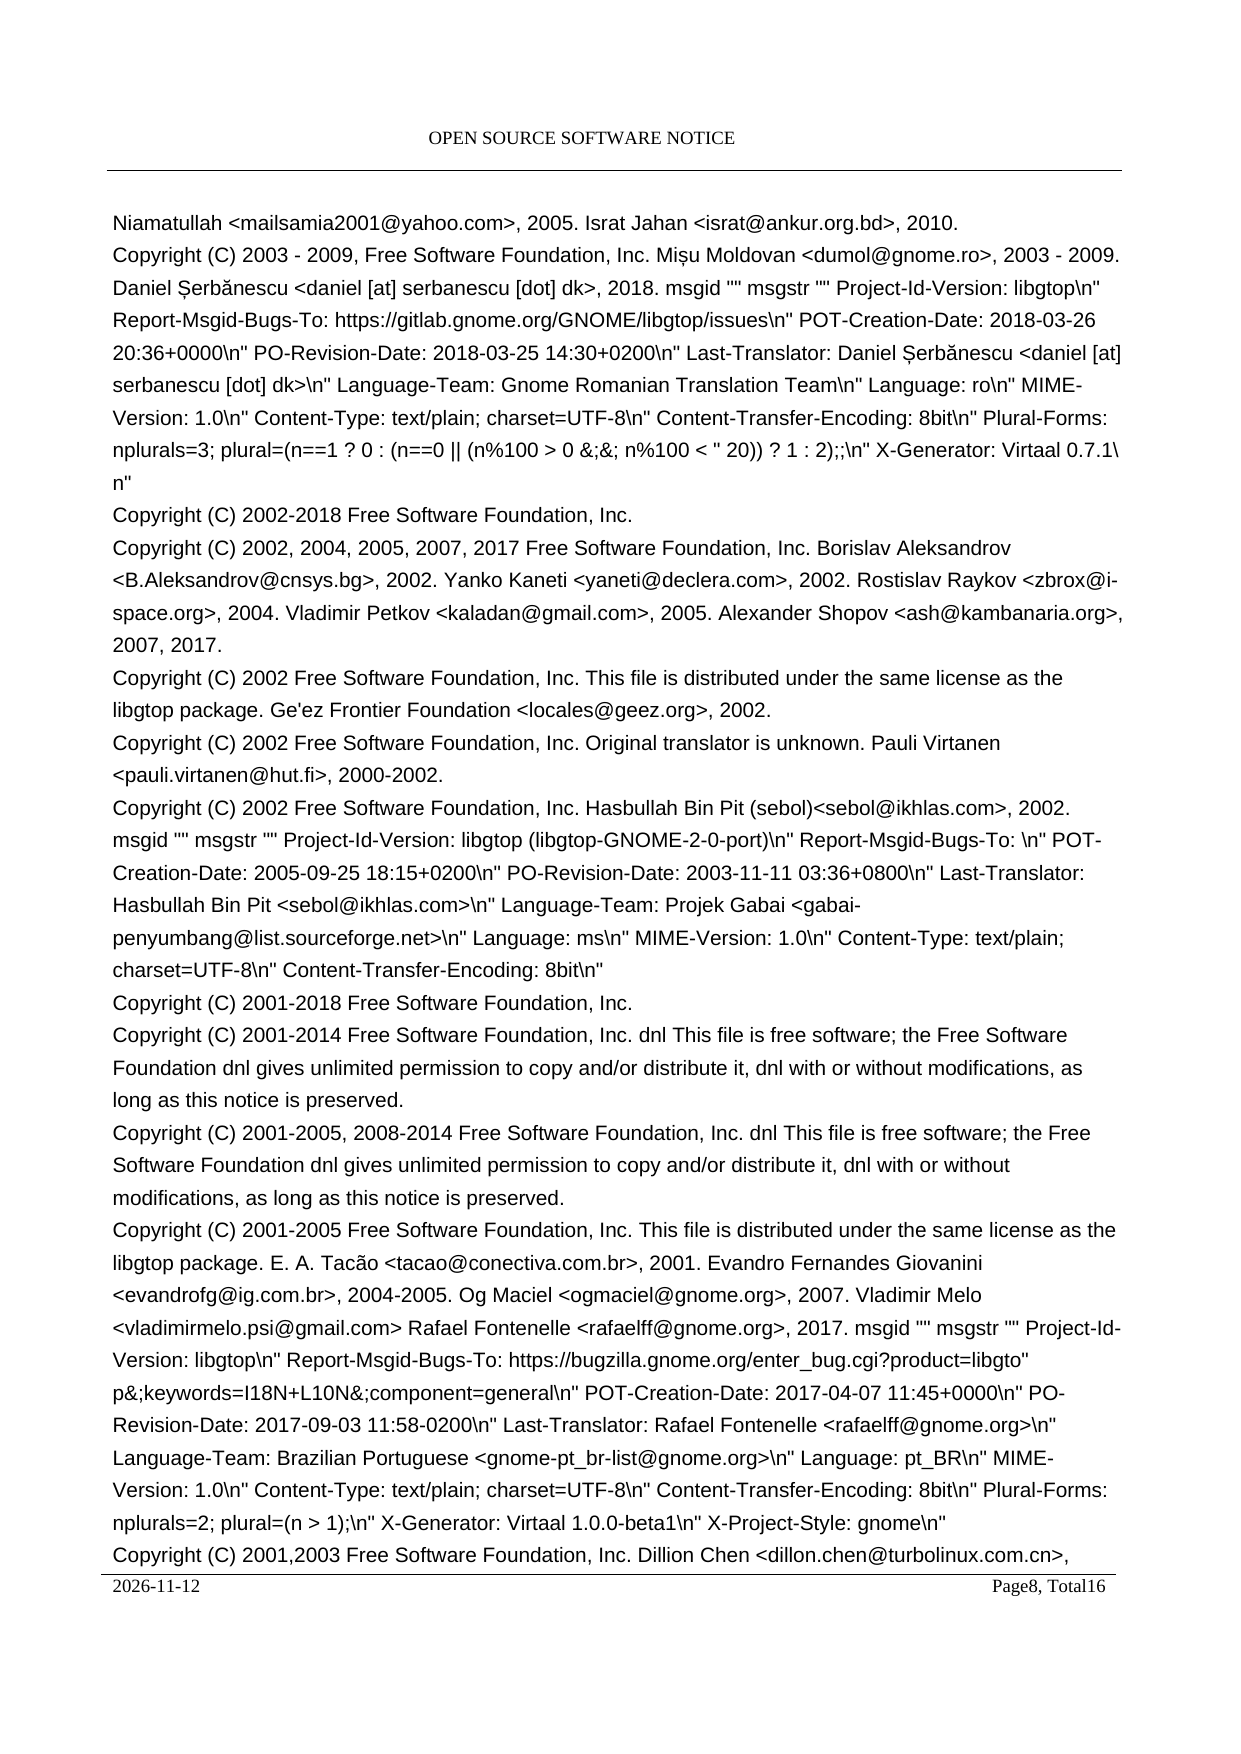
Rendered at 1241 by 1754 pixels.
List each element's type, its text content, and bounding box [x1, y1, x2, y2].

text Copyright (C) 2002, 2004, 2005, 2007, 2017 Free Software Foundation, Inc. Borislav Aleksandrov <B.Aleksandrov@cnsys.bg>, 2002. Yanko Kaneti <yaneti@declera.com>, 2002. Rostislav Raykov <zbrox@i-space.org>, 2004. Vladimir Petkov <kaladan@gmail.com>, 2005. Alexander Shopov <ash@kambanaria.org>, 2007, 2017. [112, 531, 1128, 661]
text Copyright (C) 2001-2005, 2008-2014 Free Software Foundation, Inc. dnl This file is free software; the Free Software Foundation dnl gives unlimited permission to copy and/or distribute it, dnl with or without modifications, as long as this notice is preserved. [112, 1116, 1128, 1214]
text Copyright (C) 2002 Free Software Foundation, Inc. Original translator is unknown. Pauli Virtanen <pauli.virtanen@hut.fi>, 2000-2002. [112, 726, 1128, 791]
text Copyright (C) 2003 - 2009, Free Software Foundation, Inc. Mișu Moldovan <dumol@gnome.ro>, 2003 - 2009. Daniel Șerbănescu <daniel [at] serbanescu [dot] dk>, 2018. msgid "" msgstr "" Project-Id-Version: libgtop\n" Report-Msgid-Bugs-To: https://gitlab.gnome.org/GNOME/libgtop/issues\n" POT-Creation-Date: 2018-03-26 20:36+0000\n" PO-Revision-Date: 2018-03-25 14:30+0200\n" Last-Translator: Daniel Șerbănescu <daniel [at] serbanescu [dot] dk>\n" Language-Team: Gnome Romanian Translation Team\n" Language: ro\n" MIME-Version: 1.0\n" Content-Type: text/plain; charset=UTF-8\n" Content-Transfer-Encoding: 8bit\n" Plural-Forms: nplurals=3; plural=(n==1 ? 0 : (n==0 || (n%100 > 0 &;&; n%100 < " 20)) ? 1 : 2);;\n" X-Generator: Virtaal 0.7.1\n" [112, 239, 1128, 499]
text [112, 1539, 1128, 1571]
text Copyright (C) 2001-2014 Free Software Foundation, Inc. dnl This file is free software; the Free Software Foundation dnl gives unlimited permission to copy and/or distribute it, dnl with or without modifications, as long as this notice is preserved. [112, 1019, 1128, 1116]
text Copyright (C) 2002-2018 Free Software Foundation, Inc. [112, 499, 1128, 531]
text Copyright (C) 2001-2018 Free Software Foundation, Inc. [112, 986, 1128, 1019]
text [112, 206, 1128, 239]
text Copyright (C) 2001-2005 Free Software Foundation, Inc. This file is distributed under the same license as the libgtop package. E. A. Tacão <tacao@conectiva.com.br>, 2001. Evandro Fernandes Giovanini <evandrofg@ig.com.br>, 2004-2005. Og Maciel <ogmaciel@gnome.org>, 2007. Vladimir Melo <vladimirmelo.psi@gmail.com> Rafael Fontenelle <rafaelff@gnome.org>, 2017. msgid "" msgstr "" Project-Id-Version: libgtop\n" Report-Msgid-Bugs-To: https://bugzilla.gnome.org/enter_bug.cgi?product=libgto" p&;keywords=I18N+L10N&;component=general\n" POT-Creation-Date: 2017-04-07 11:45+0000\n" PO-Revision-Date: 2017-09-03 11:58-0200\n" Last-Translator: Rafael Fontenelle <rafaelff@gnome.org>\n" Language-Team: Brazilian Portuguese <gnome-pt_br-list@gnome.org>\n" Language: pt_BR\n" MIME-Version: 1.0\n" Content-Type: text/plain; charset=UTF-8\n" Content-Transfer-Encoding: 8bit\n" Plural-Forms: nplurals=2; plural=(n > 1);\n" X-Generator: Virtaal 1.0.0-beta1\n" X-Project-Style: gnome\n" [112, 1214, 1128, 1539]
text Copyright (C) 2002 Free Software Foundation, Inc. This file is distributed under the same license as the libgtop package. Ge'ez Frontier Foundation <locales@geez.org>, 2002. [112, 661, 1128, 726]
text Copyright (C) 2002 Free Software Foundation, Inc. Hasbullah Bin Pit (sebol)<sebol@ikhlas.com>, 2002. msgid "" msgstr "" Project-Id-Version: libgtop (libgtop-GNOME-2-0-port)\n" Report-Msgid-Bugs-To: \n" POT-Creation-Date: 2005-09-25 18:15+0200\n" PO-Revision-Date: 2003-11-11 03:36+0800\n" Last-Translator: Hasbullah Bin Pit <sebol@ikhlas.com>\n" Language-Team: Projek Gabai <gabai-penyumbang@list.sourceforge.net>\n" Language: ms\n" MIME-Version: 1.0\n" Content-Type: text/plain; charset=UTF-8\n" Content-Transfer-Encoding: 8bit\n" [112, 791, 1128, 986]
